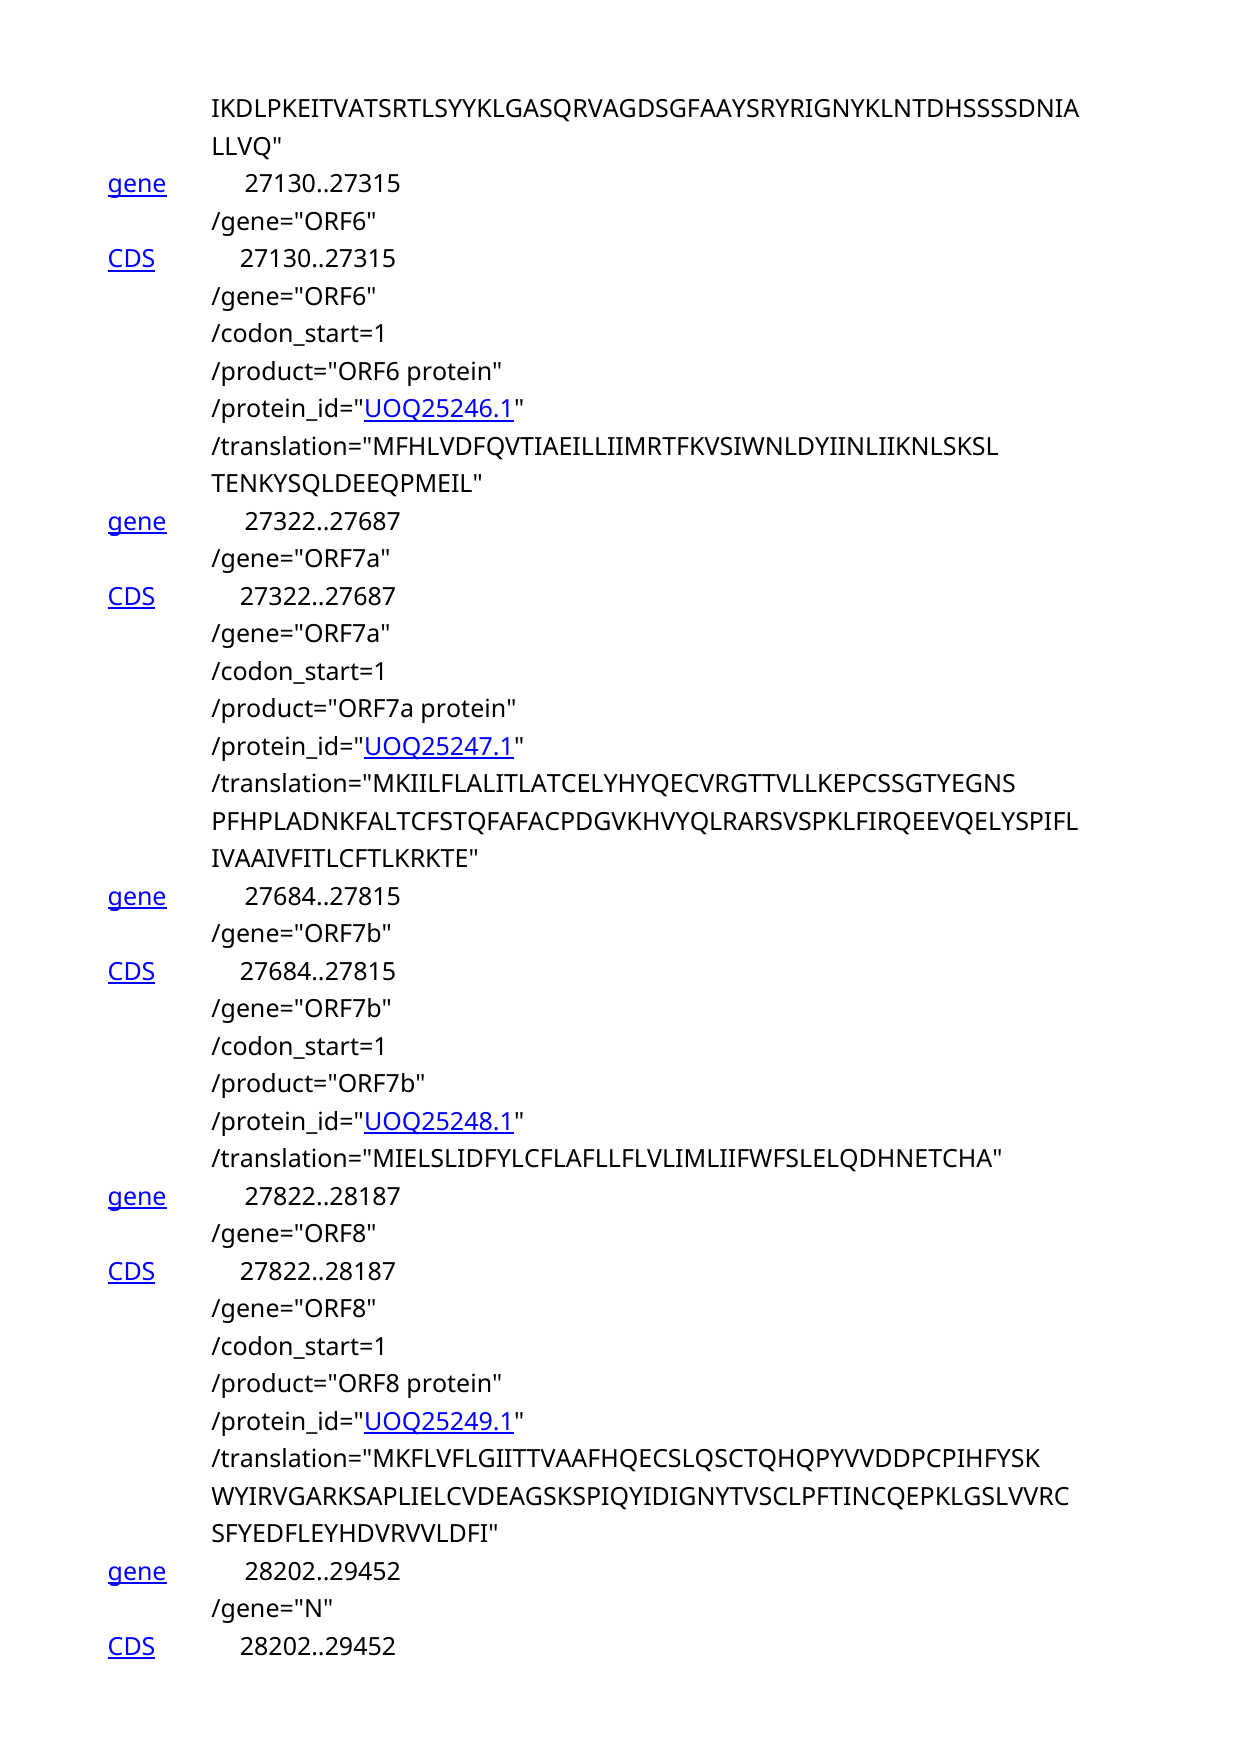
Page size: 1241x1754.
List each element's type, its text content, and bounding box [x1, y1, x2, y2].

text IKDLPKEITVATSRTLSYYKLGASQRVAGDSGFAAYSRYRIGNYKLNTDHSSSSDNIA [75, 89, 1165, 127]
text PFHPLADNKFALTCFSTQFAFACPDGVKHVYQLRARSVSPKLFIRQEEVQELYSPIFL [75, 802, 1165, 839]
text IVAAIVFITLCFTLKRKTE" [75, 839, 1165, 877]
text CDS 28202..29452 [75, 1627, 1165, 1664]
text /product="ORF6 protein" [75, 352, 1165, 389]
text /codon_start=1 [75, 1027, 1165, 1064]
text /product="ORF7a protein" [75, 689, 1165, 727]
text /protein_id="UOQ25247.1" [75, 727, 1165, 764]
text TENKYSQLDEEQPMEIL" [75, 464, 1165, 502]
text /gene="ORF6" [75, 202, 1165, 239]
text /protein_id="UOQ25249.1" [75, 1402, 1165, 1439]
text CDS 27684..27815 [75, 952, 1165, 989]
text LLVQ" [75, 127, 1165, 164]
text /gene="ORF6" [75, 277, 1165, 314]
text gene 27130..27315 [75, 164, 1165, 202]
text /protein_id="UOQ25246.1" [75, 389, 1165, 427]
text /gene="N" [75, 1589, 1165, 1627]
text /gene="ORF7b" [75, 989, 1165, 1027]
text /codon_start=1 [75, 314, 1165, 352]
text /product="ORF7b" [75, 1064, 1165, 1102]
text gene 27822..28187 [75, 1177, 1165, 1214]
text /product="ORF8 protein" [75, 1364, 1165, 1402]
text CDS 27822..28187 [75, 1252, 1165, 1289]
text /gene="ORF8" [75, 1214, 1165, 1252]
text /translation="MKFLVFLGIITTVAAFHQECSLQSCTQHQPYVVDDPCPIHFYSK [75, 1439, 1165, 1477]
text /gene="ORF8" [75, 1289, 1165, 1327]
text /translation="MFHLVDFQVTIAEILLIIMRTFKVSIWNLDYIINLIIKNLSKSL [75, 427, 1165, 464]
text SFYEDFLEYHDVRVVLDFI" [75, 1514, 1165, 1552]
text /translation="MKIILFLALITLATCELYHYQECVRGTTVLLKEPCSSGTYEGNS [75, 764, 1165, 802]
text /codon_start=1 [75, 1327, 1165, 1364]
text /protein_id="UOQ25248.1" [75, 1102, 1165, 1139]
text /translation="MIELSLIDFYLCFLAFLLFLVLIMLIIFWFSLELQDHNETCHA" [75, 1139, 1165, 1177]
text /gene="ORF7a" [75, 614, 1165, 652]
text gene 27322..27687 [75, 502, 1165, 539]
text WYIRVGARKSAPLIELCVDEAGSKSPIQYIDIGNYTVSCLPFTINCQEPKLGSLVVRC [75, 1477, 1165, 1514]
text /codon_start=1 [75, 652, 1165, 689]
text gene 27684..27815 [75, 877, 1165, 914]
text CDS 27322..27687 [75, 577, 1165, 614]
text CDS 27130..27315 [75, 239, 1165, 277]
text /gene="ORF7b" [75, 914, 1165, 952]
text gene 28202..29452 [75, 1552, 1165, 1589]
text /gene="ORF7a" [75, 539, 1165, 577]
